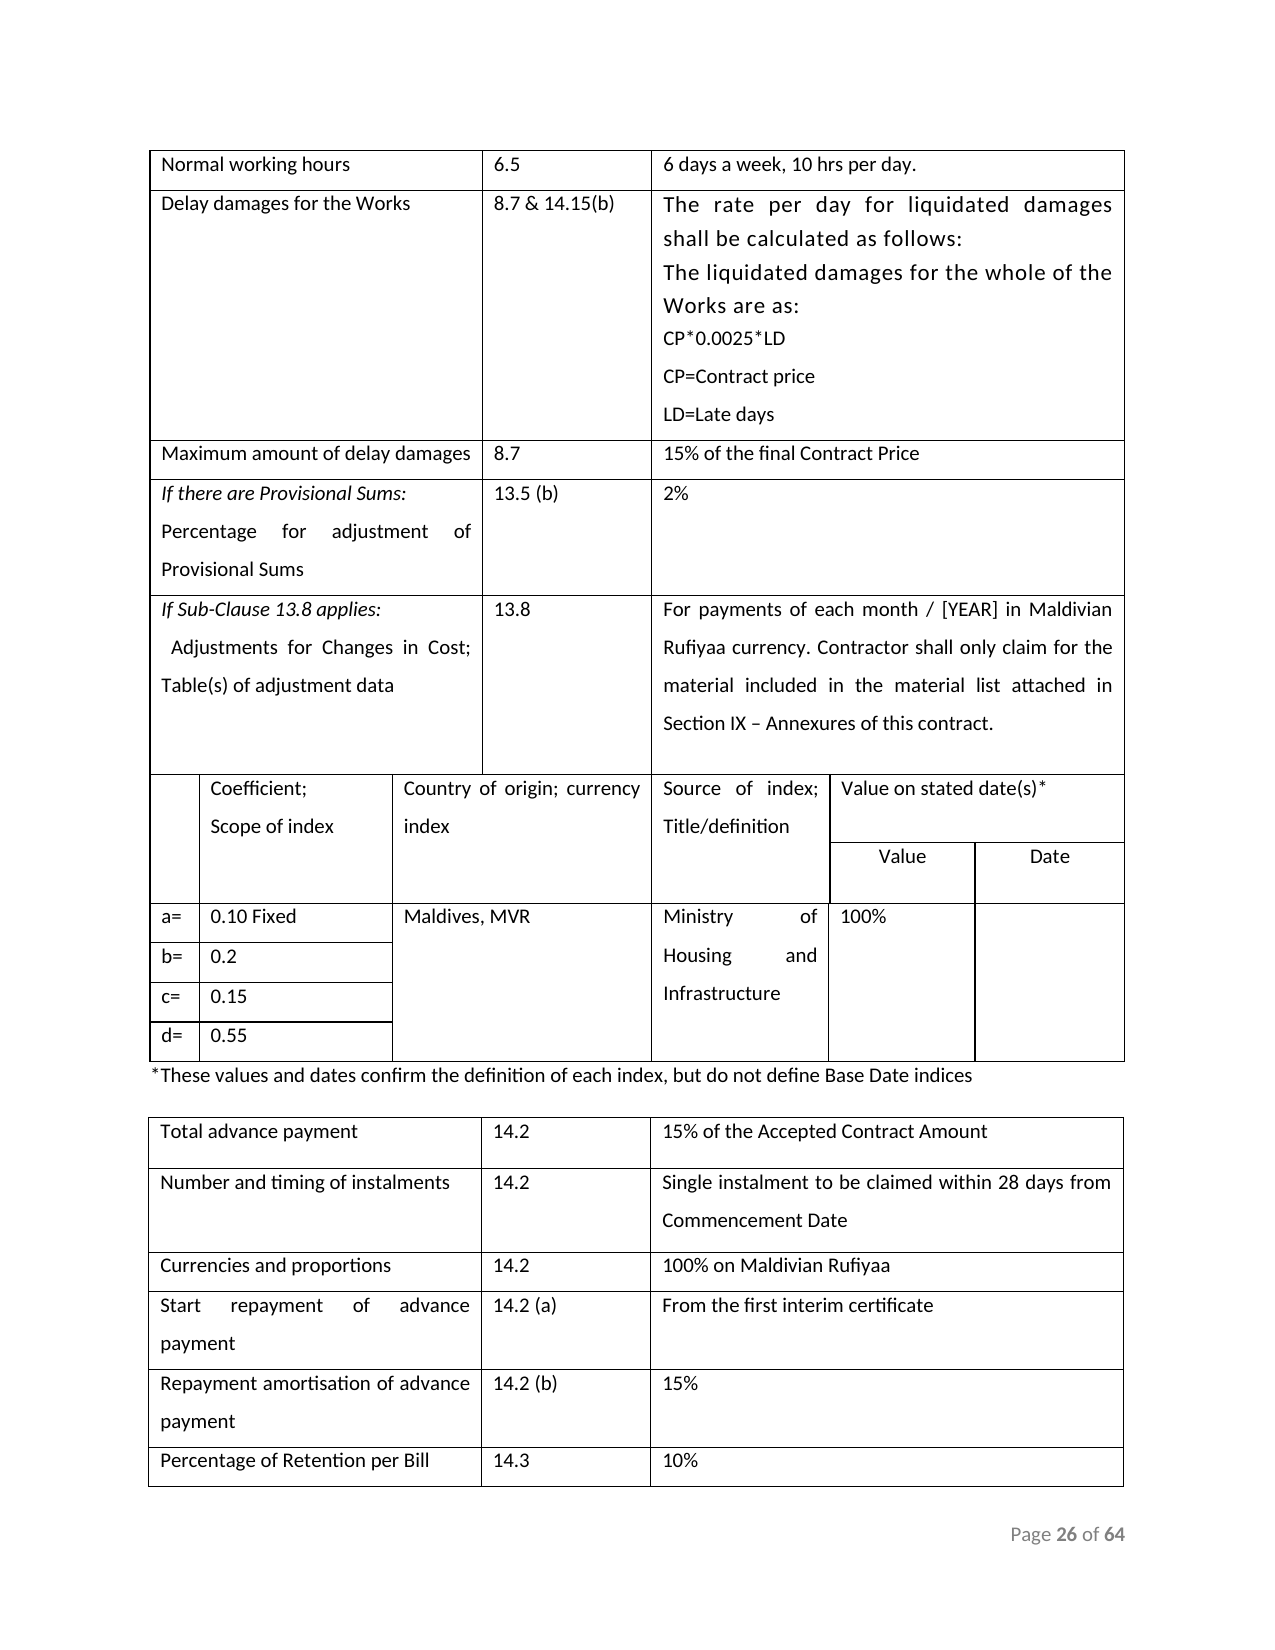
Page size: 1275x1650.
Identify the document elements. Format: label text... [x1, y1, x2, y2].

table_cell 13.5 (b) [483, 480, 651, 595]
table_cell 6 days a week, 10 hrs per day. [652, 151, 1124, 189]
table_cell [151, 775, 199, 903]
table_cell Currencies and proportions [149, 1253, 481, 1291]
table_cell 10% [651, 1448, 1123, 1486]
table_cell Value on stated date(s)* [831, 775, 1124, 842]
table_cell 8.7 & 14.15(b) [483, 191, 651, 439]
table_cell c= [151, 983, 199, 1021]
table_cell Maldives, MVR [393, 904, 651, 1061]
table_cell Country of origin; currency index [393, 775, 651, 903]
table_cell Coefficient; Scope of index [200, 775, 392, 903]
table_cell For payments of each month / [YEAR] in Maldivian Rufiyaa currency. Contractor shall only claim for the material included in the material list attached in Section IX – Annexures of this contract. [652, 596, 1124, 774]
table_cell 2% [652, 480, 1124, 595]
table_cell 0.15 [200, 983, 392, 1021]
table_cell b= [151, 943, 199, 982]
table_cell Value [831, 843, 974, 903]
table_cell d= [151, 1023, 199, 1061]
table_cell Repayment amortisation of advance payment [149, 1370, 481, 1447]
table_header 15% of the Accepted Contract Amount [651, 1118, 1123, 1168]
table_cell 0.10 Fixed [200, 904, 392, 942]
table_cell Single instalment to be claimed within 28 days from Commencement Date [651, 1169, 1123, 1252]
text *These values and dates confirm the definition of each index, but do not define Base Date indices [150, 1062, 1125, 1087]
table_cell 15% of the final Contract Price [652, 441, 1124, 479]
table_cell The rate per day for liquidated damages shall be calculated as follows: The liquidated damages for the whole of the Works are as: CP*0.0025*LD CP=Contract price LD=Late days [652, 191, 1124, 439]
table_cell Number and timing of instalments [149, 1169, 481, 1252]
table_cell If there are Provisional Sums: Percentage for adjustment of Provisional Sums [151, 480, 482, 595]
table_cell Date [976, 843, 1124, 903]
table_cell Ministry of Housing and Infrastructure [652, 904, 828, 1061]
table_cell 6.5 [483, 151, 651, 189]
table_cell 100% [829, 904, 974, 1061]
table_cell 14.2 [482, 1253, 650, 1291]
table_cell 13.8 [483, 596, 651, 774]
table_cell 100% on Maldivian Rufiyaa [651, 1253, 1123, 1291]
table_cell 15% [651, 1370, 1123, 1447]
table_cell 14.2 [482, 1169, 650, 1252]
table_cell Percentage of Retention per Bill [149, 1448, 481, 1486]
table_cell 0.55 [200, 1023, 392, 1061]
table_cell From the first interim certificate [651, 1292, 1123, 1369]
table_cell Normal working hours [151, 151, 482, 189]
table_header Total advance payment [149, 1118, 481, 1168]
table_cell 14.3 [482, 1448, 650, 1486]
table_cell 14.2 (b) [482, 1370, 650, 1447]
table_cell Delay damages for the Works [151, 191, 482, 439]
table_cell 0.2 [200, 943, 392, 982]
table_cell 8.7 [483, 441, 651, 479]
table_cell Maximum amount of delay damages [151, 441, 482, 479]
table_cell Source of index; Title/definition [652, 775, 829, 903]
table_cell Start repayment of advance payment [149, 1292, 481, 1369]
table_cell [976, 904, 1124, 1061]
table_cell a= [151, 904, 199, 942]
table_header 14.2 [482, 1118, 650, 1168]
table_cell If Sub-Clause 13.8 applies: Adjustments for Changes in Cost; Table(s) of adjustment data [151, 596, 482, 774]
table_cell 14.2 (a) [482, 1292, 650, 1369]
